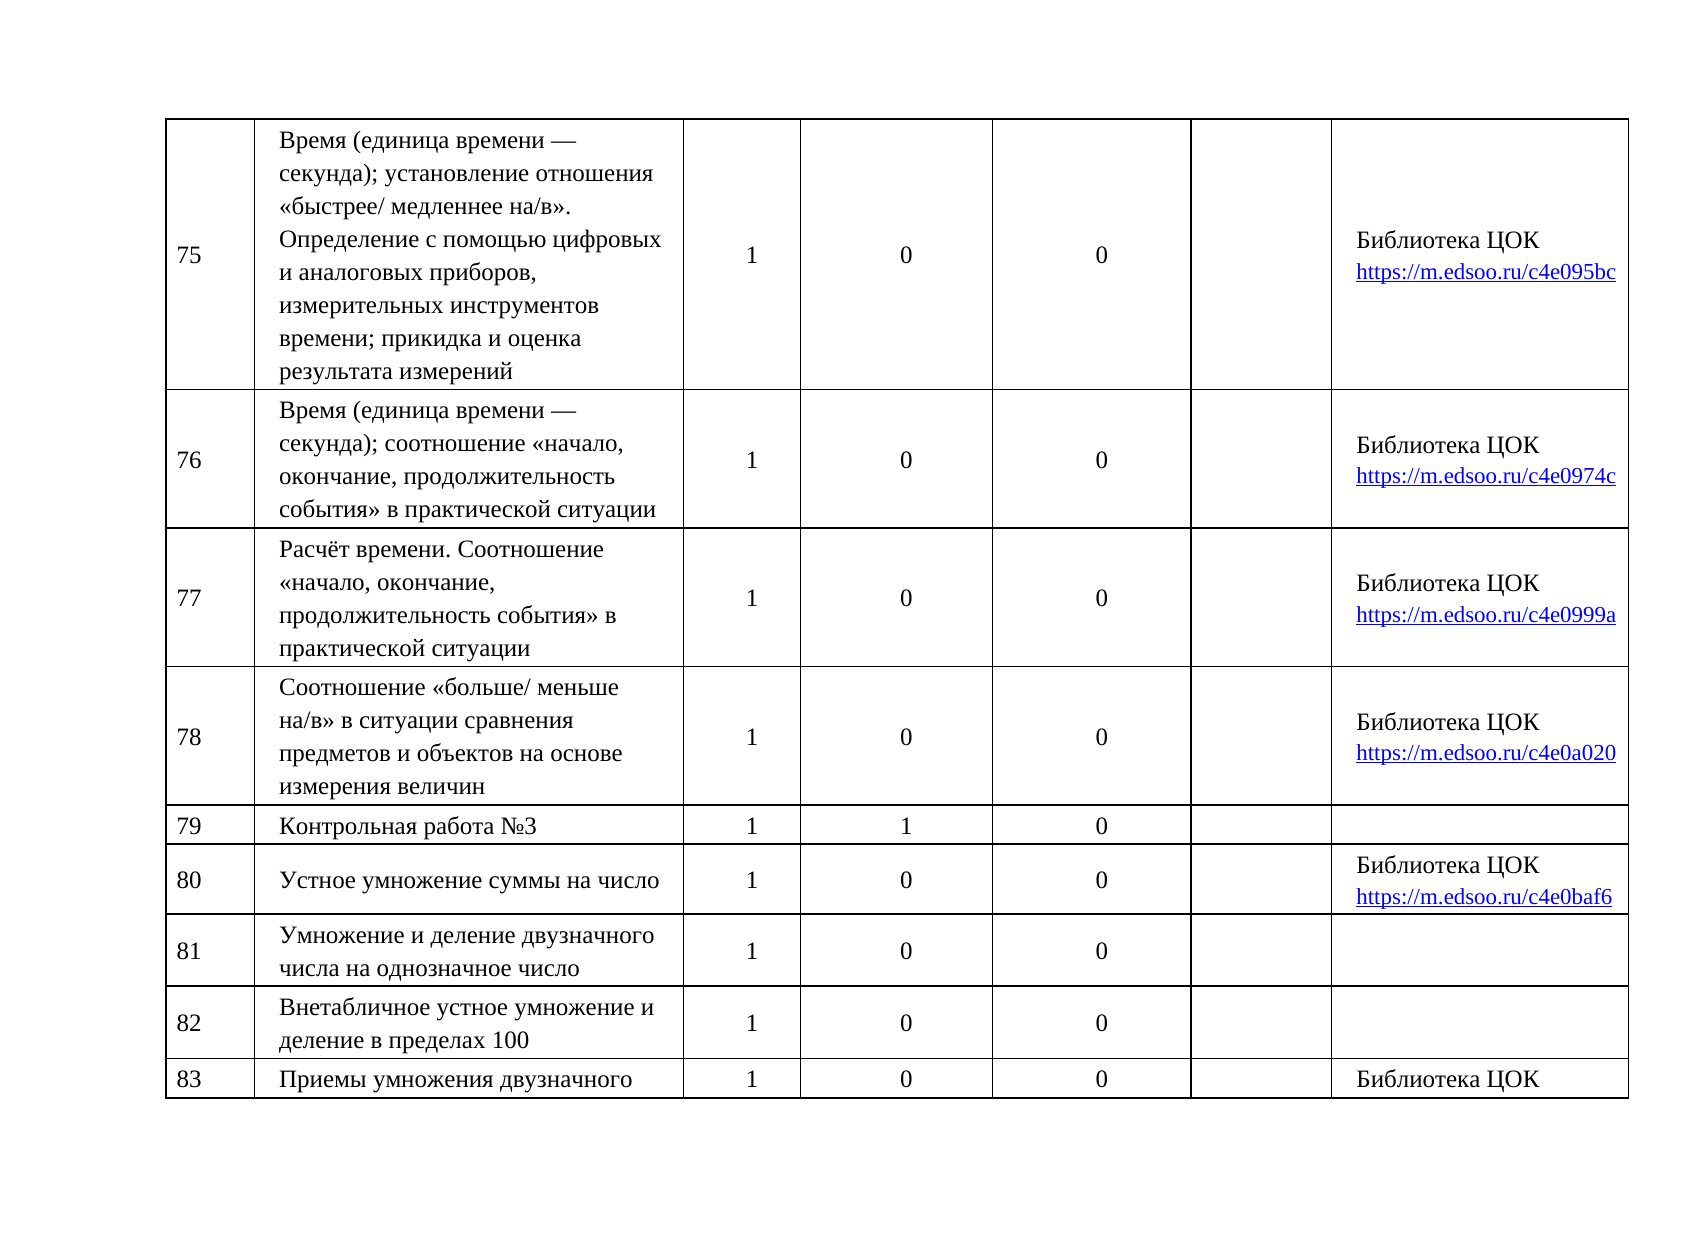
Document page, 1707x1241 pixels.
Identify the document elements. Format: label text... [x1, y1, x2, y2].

table_cell [1192, 529, 1331, 666]
table_cell [1192, 390, 1331, 527]
table_cell Соотношение «больше/ меньше на/в» в ситуации сравнения предметов и объектов на основе измерения величин [255, 667, 683, 804]
table_cell Библиотека ЦОК https://m.edsoo.ru/c4e0974c [1332, 390, 1628, 527]
table_cell 0 [993, 120, 1190, 389]
table_cell Время (единица времени — секунда); установление отношения «быстрее/ медленнее на/в». Определение с помощью цифровых и аналоговых приборов, измерительных инструментов времени; прикидка и оценка результата измерений [255, 120, 683, 389]
table_cell 1 [684, 915, 800, 985]
table_cell 1 [684, 120, 800, 389]
table_cell 83 [167, 1059, 254, 1097]
table_cell 0 [993, 915, 1190, 985]
table_cell 0 [801, 667, 992, 804]
table_cell [1192, 120, 1331, 389]
table_cell 0 [993, 529, 1190, 666]
table_cell Время (единица времени — секунда); соотношение «начало, окончание, продолжительность события» в практической ситуации [255, 390, 683, 527]
table_cell [1192, 667, 1331, 804]
table_cell 1 [801, 806, 992, 843]
table_cell Умножение и деление двузначного числа на однозначное число [255, 915, 683, 985]
table_cell Библиотека ЦОК https://m.edsoo.ru/c4e0999a [1332, 529, 1628, 666]
table_cell Расчёт времени. Соотношение «начало, окончание, продолжительность события» в практической ситуации [255, 529, 683, 666]
table_cell 0 [801, 120, 992, 389]
table_cell 0 [801, 987, 992, 1058]
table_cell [1332, 1059, 1628, 1097]
table_cell 1 [684, 390, 800, 527]
table_cell [1192, 845, 1331, 913]
table_cell 1 [684, 845, 800, 913]
table_cell [1192, 1059, 1331, 1097]
table_cell 1 [684, 667, 800, 804]
table_cell [1332, 987, 1628, 1058]
table_cell 80 [167, 845, 254, 913]
table_cell [1192, 987, 1331, 1058]
table_cell Внетабличное устное умножение и деление в пределах 100 [255, 987, 683, 1058]
table_cell 1 [684, 1059, 800, 1097]
table_cell 75 [167, 120, 254, 389]
table_cell 1 [684, 529, 800, 666]
table_cell 0 [801, 845, 992, 913]
table_cell [1332, 915, 1628, 985]
table_cell 0 [993, 1059, 1190, 1097]
table_cell 0 [993, 987, 1190, 1058]
table_cell 0 [801, 1059, 992, 1097]
table_cell [1192, 806, 1331, 843]
table_cell 0 [993, 390, 1190, 527]
table_cell 0 [801, 529, 992, 666]
table_cell 76 [167, 390, 254, 527]
table_cell 81 [167, 915, 254, 985]
table_cell Устное умножение суммы на число [255, 845, 683, 913]
table_cell 0 [801, 915, 992, 985]
table_cell 78 [167, 667, 254, 804]
table_cell [1332, 806, 1628, 843]
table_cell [255, 1059, 683, 1097]
table_cell 0 [993, 667, 1190, 804]
table_cell 79 [167, 806, 254, 843]
table_cell Библиотека ЦОК https://m.edsoo.ru/c4e0a020 [1332, 667, 1628, 804]
table_cell 1 [684, 806, 800, 843]
table_cell 0 [801, 390, 992, 527]
table_cell 0 [993, 806, 1190, 843]
table_cell [1192, 915, 1331, 985]
table_cell Библиотека ЦОК https://m.edsoo.ru/c4e0baf6 [1332, 845, 1628, 913]
table_cell Библиотека ЦОК https://m.edsoo.ru/c4e095bc [1332, 120, 1628, 389]
table_cell 82 [167, 987, 254, 1058]
table_cell 1 [684, 987, 800, 1058]
table_cell 77 [167, 529, 254, 666]
table_cell Контрольная работа №3 [255, 806, 683, 843]
table_cell 0 [993, 845, 1190, 913]
